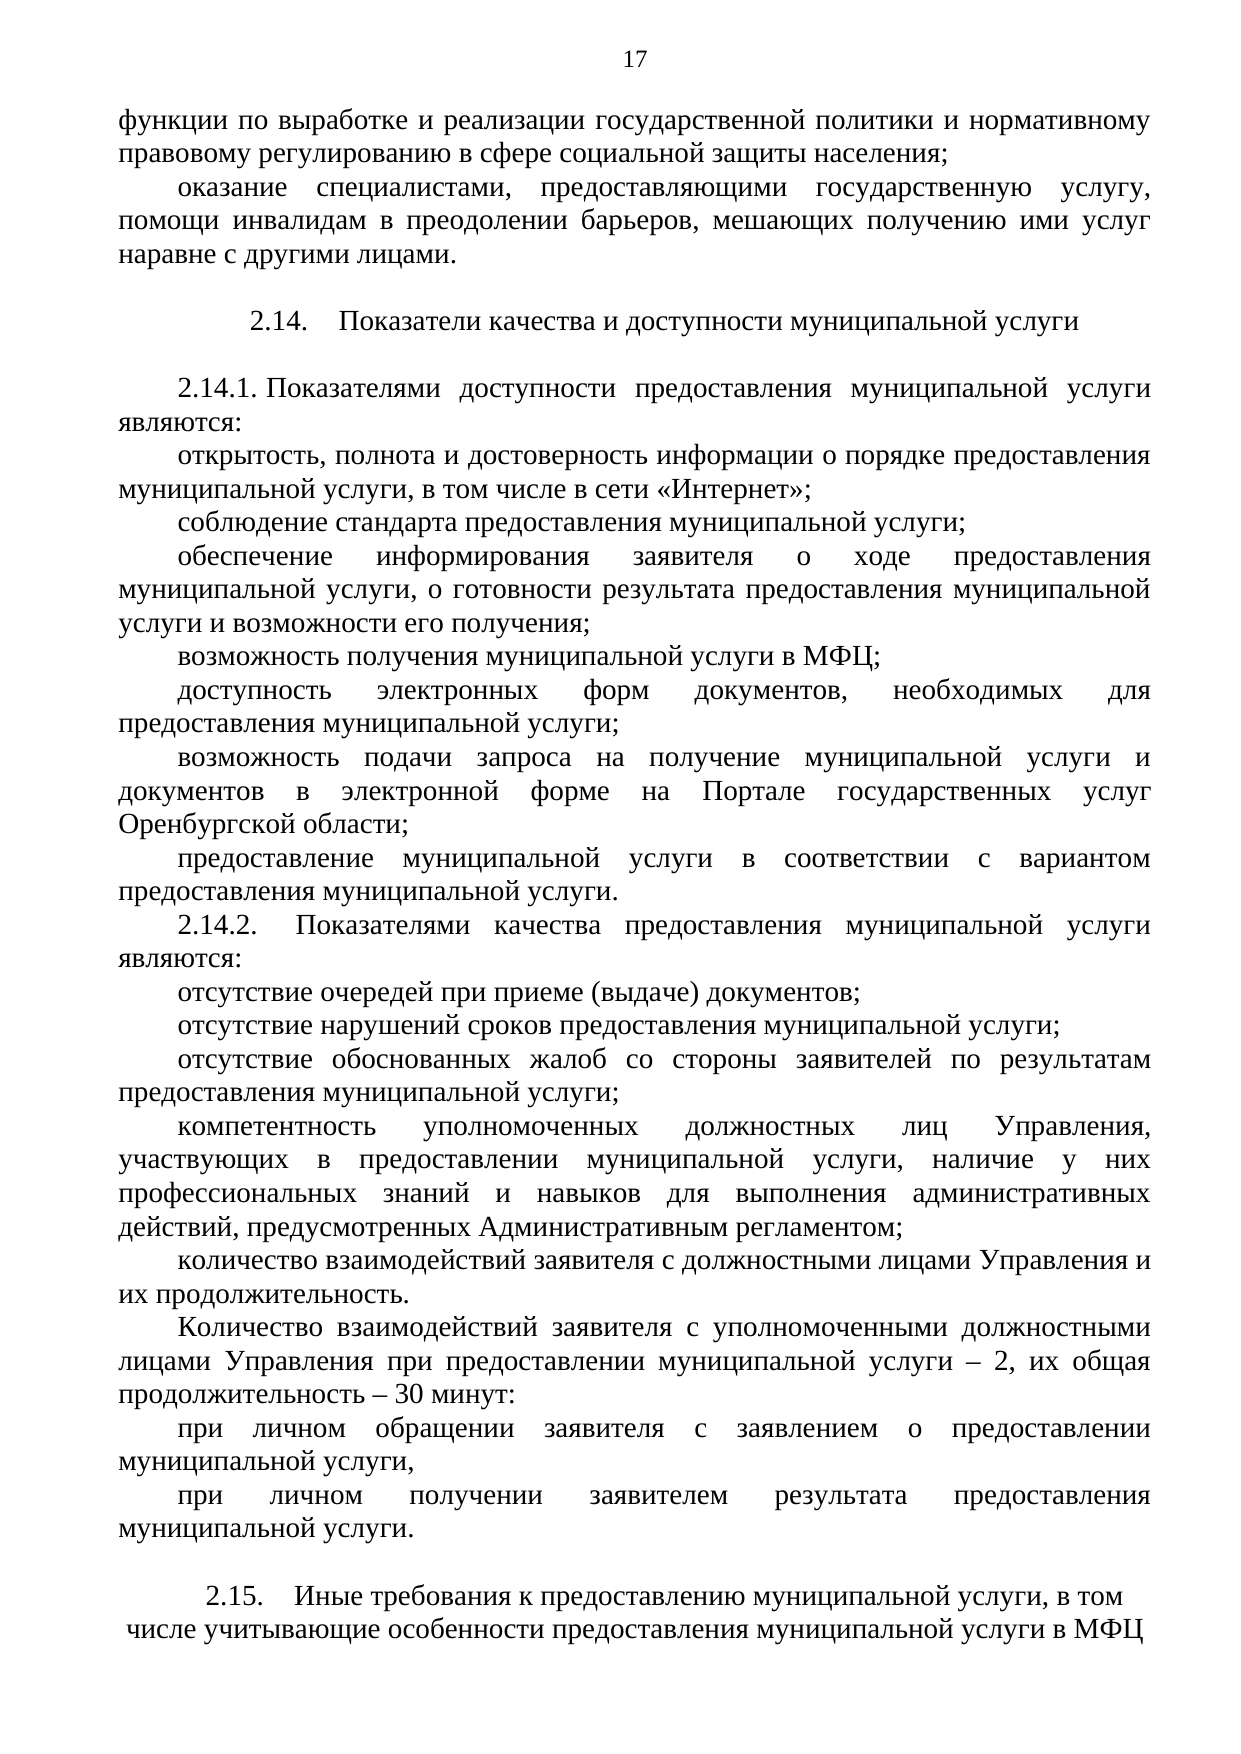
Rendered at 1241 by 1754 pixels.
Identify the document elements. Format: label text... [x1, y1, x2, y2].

text Количество взаимодействий заявителя с уполномоченными должностными лицами Управления при предоставлении муниципальной услуги – 2, их общая продолжительность – 30 минут: [118, 1309, 1152, 1410]
text оказание специалистами, предоставляющими государственную услугу, помощи инвалидам в преодолении барьеров, мешающих получению ими услуг наравне с другими лицами. [118, 169, 1152, 269]
text соблюдение стандарта предоставления муниципальной услуги; [118, 504, 1152, 538]
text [118, 102, 1152, 169]
text при личном обращении заявителя с заявлением о предоставлении муниципальной услуги, [118, 1410, 1152, 1477]
text доступность электронных форм документов, необходимых для предоставления муниципальной услуги; [118, 672, 1152, 739]
text отсутствие нарушений сроков предоставления муниципальной услуги; [118, 1007, 1152, 1041]
text отсутствие очередей при приеме (выдаче) документов; [118, 974, 1152, 1007]
text 2.14.1. Показателями доступности предоставления муниципальной услуги являются: [118, 370, 1152, 437]
text отсутствие обоснованных жалоб со стороны заявителей по результатам предоставления муниципальной услуги; [118, 1041, 1152, 1108]
text компетентность уполномоченных должностных лиц Управления, участвующих в предоставлении муниципальной услуги, наличие у них профессиональных знаний и навыков для выполнения административных действий, предусмотренных Административным регламентом; [118, 1108, 1152, 1242]
text при личном получении заявителем результата предоставления муниципальной услуги. [118, 1477, 1152, 1544]
text обеспечение информирования заявителя о ходе предоставления муниципальной услуги, о готовности результата предоставления муниципальной услуги и возможности его получения; [118, 538, 1152, 638]
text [118, 1578, 1152, 1645]
text 2.14.2. Показателями качества предоставления муниципальной услуги являются: [118, 907, 1152, 974]
text количество взаимодействий заявителя с должностными лицами Управления и их продолжительность. [118, 1242, 1152, 1309]
text открытость, полнота и достоверность информации о порядке предоставления муниципальной услуги, в том числе в сети «Интернет»; [118, 437, 1152, 504]
text возможность подачи запроса на получение муниципальной услуги и документов в электронной форме на Портале государственных услуг Оренбургской области; [118, 739, 1152, 840]
text 2.14. Показатели качества и доступности муниципальной услуги [118, 303, 1152, 337]
text возможность получения муниципальной услуги в МФЦ; [118, 638, 1152, 672]
text предоставление муниципальной услуги в соответствии с вариантом предоставления муниципальной услуги. [118, 840, 1152, 907]
